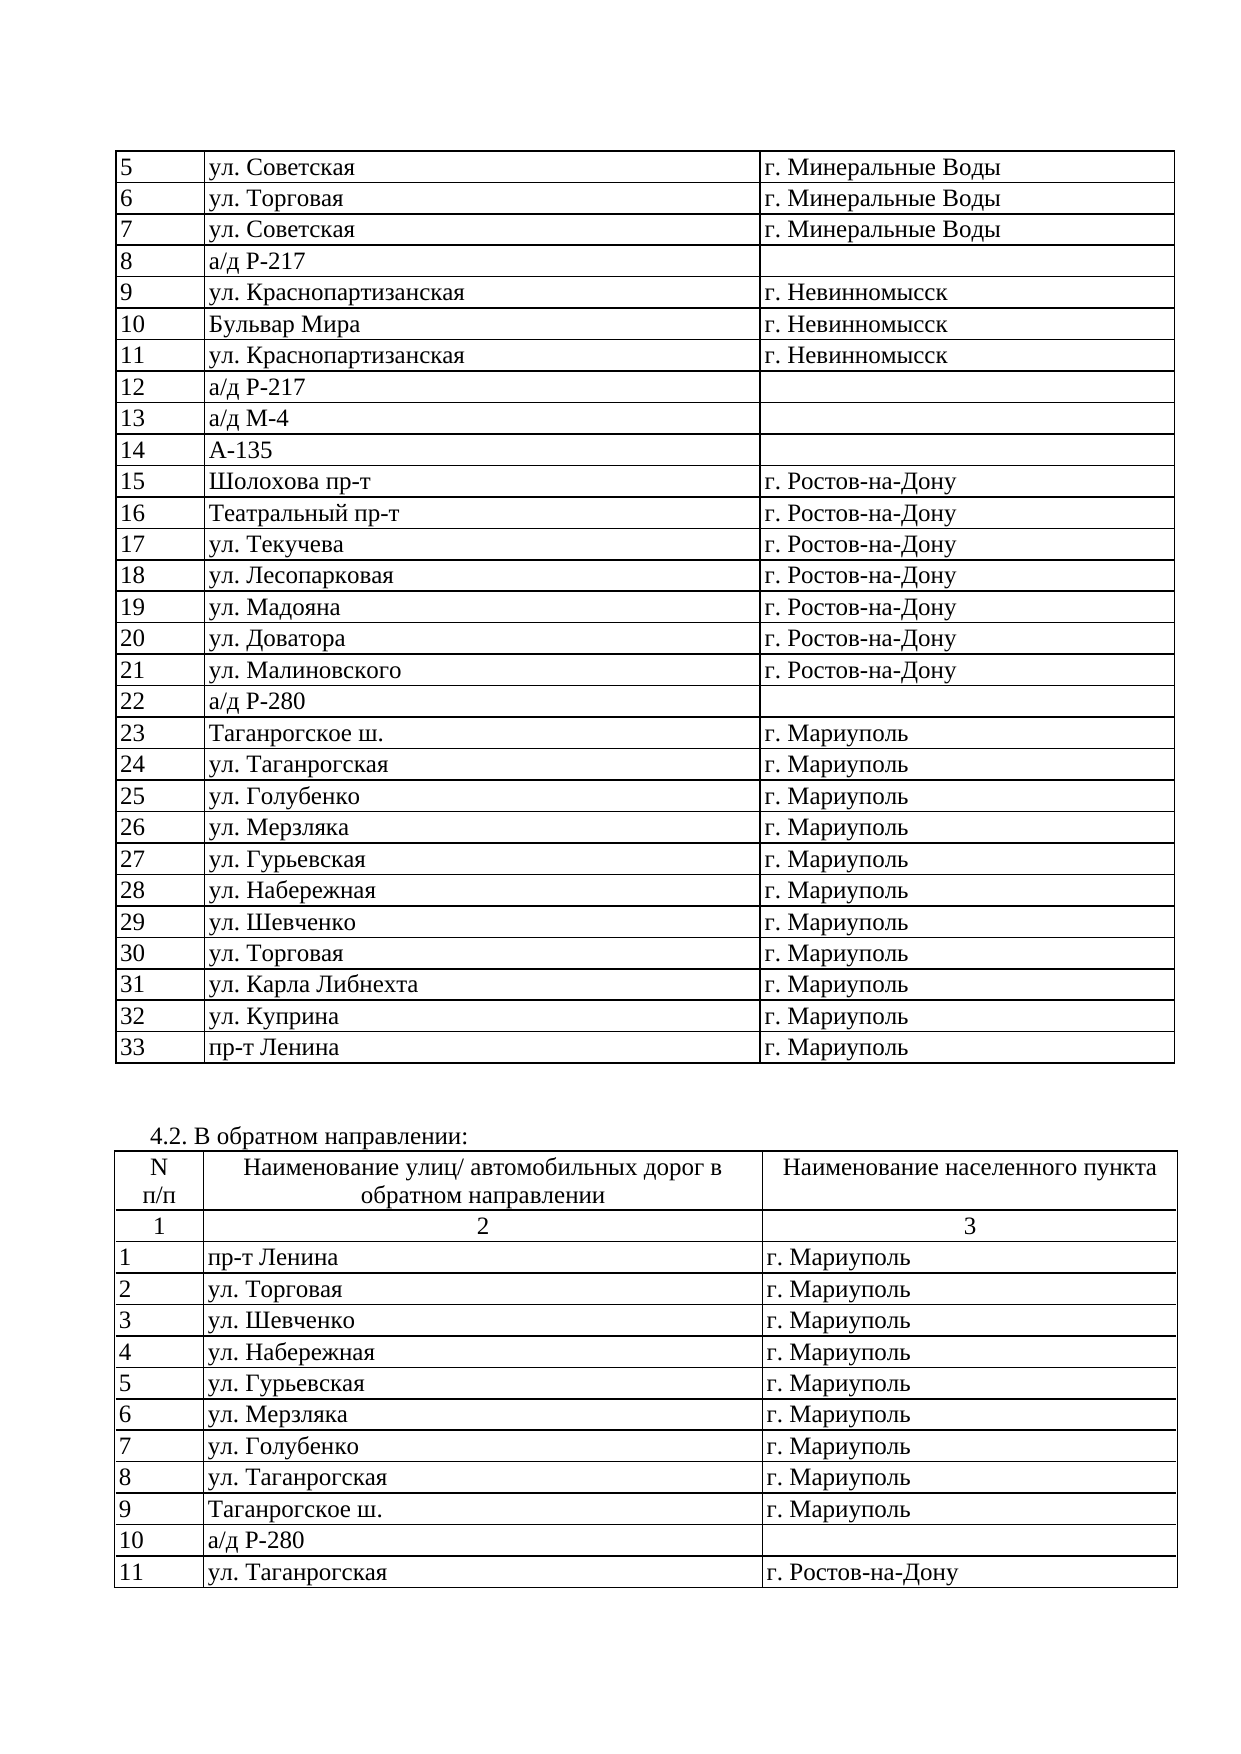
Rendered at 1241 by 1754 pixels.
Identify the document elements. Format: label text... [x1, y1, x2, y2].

table_cell 11 [117, 340, 204, 370]
table_cell 6 [115, 1399, 203, 1429]
table_cell г. Мариуполь [761, 844, 1174, 873]
table_cell ул. Шевченко [205, 907, 759, 936]
table_cell ул. Торговая [204, 1274, 762, 1303]
table_cell 5 [117, 152, 204, 181]
table_cell 25 [117, 781, 204, 811]
table_cell а/д Р-280 [205, 686, 759, 716]
table_cell ул. Мерзляка [205, 812, 759, 842]
table_cell 4 [115, 1336, 203, 1366]
table_cell 15 [117, 466, 204, 496]
table_cell 28 [117, 875, 204, 905]
table_cell г. Мариуполь [761, 938, 1174, 968]
table_cell г. Мариуполь [761, 781, 1174, 811]
table_cell ул. Торговая [205, 938, 759, 968]
table_cell 11 [115, 1556, 203, 1587]
table_cell 1 [115, 1242, 203, 1272]
table_cell ул. Таганрогская [205, 749, 759, 779]
table_cell г. Мариуполь [761, 875, 1174, 905]
table_cell [761, 403, 1174, 433]
table_cell г. Мариуполь [763, 1398, 1177, 1429]
table_cell 14 [117, 435, 204, 464]
table_cell Шолохова пр-т [205, 466, 759, 496]
table_cell 12 [117, 372, 204, 402]
table_cell ул. Торговая [205, 183, 759, 213]
table_cell г. Ростов-на-Дону [761, 592, 1174, 622]
table_cell ул. Голубенко [204, 1431, 762, 1461]
table_cell 30 [117, 938, 204, 968]
table_cell 24 [117, 749, 204, 779]
table_cell г. Мариуполь [761, 1032, 1174, 1062]
table_cell ул. Лесопарковая [205, 561, 759, 590]
table_cell 10 [117, 309, 204, 339]
table_cell 17 [117, 529, 204, 559]
table_cell г. Мариуполь [761, 812, 1174, 842]
table_cell 20 [117, 623, 204, 653]
table_cell г. Минеральные Воды [761, 215, 1174, 244]
table_cell 8 [115, 1462, 203, 1492]
table_cell 9 [115, 1493, 203, 1524]
table_cell ул. Таганрогская [204, 1557, 762, 1587]
table_cell 21 [117, 655, 204, 685]
table_cell г. Мариуполь [763, 1335, 1177, 1366]
table_cell 6 [117, 183, 204, 213]
table_cell г. Ростов-на-Дону [763, 1555, 1177, 1587]
table_cell ул. Мадояна [205, 592, 759, 622]
table_cell г. Мариуполь [763, 1304, 1177, 1335]
table_cell 7 [117, 215, 204, 244]
table_cell г. Мариуполь [763, 1366, 1177, 1398]
table_cell г. Мариуполь [761, 970, 1174, 999]
table_cell а/д Р-217 [205, 246, 759, 276]
table_cell 13 [117, 403, 204, 433]
table_cell 19 [117, 592, 204, 622]
table_cell а/д М-4 [205, 403, 759, 433]
text 4.2. В обратном направлении: [150, 1121, 1090, 1150]
table_cell г. Ростов-на-Дону [761, 623, 1174, 653]
table_cell г. Мариуполь [761, 907, 1174, 936]
table_cell ул. Куприна [205, 1001, 759, 1031]
table_cell ул. Шевченко [204, 1305, 762, 1335]
table_cell [761, 435, 1174, 464]
table_cell а/д Р-217 [205, 372, 759, 402]
table_cell ул. Карла Либнехта [205, 970, 759, 999]
table_cell Театральный пр-т [205, 498, 759, 527]
table_cell ул. Мерзляка [204, 1400, 762, 1429]
table_cell пр-т Ленина [204, 1242, 762, 1272]
table_cell 23 [117, 718, 204, 748]
table_cell ул. Текучева [205, 529, 759, 559]
table_cell 31 [117, 970, 204, 999]
table_cell ул. Советская [205, 152, 759, 181]
table_cell Бульвар Мира [205, 309, 759, 339]
table_cell г. Ростов-на-Дону [761, 655, 1174, 685]
table_cell ул. Малиновского [205, 655, 759, 685]
table_cell ул. Советская [205, 215, 759, 244]
table_cell 3 [115, 1305, 203, 1335]
table_cell г. Мариуполь [761, 718, 1174, 748]
table_cell г. Мариуполь [763, 1429, 1177, 1461]
table_cell 8 [117, 246, 204, 276]
table_header N п/п [115, 1152, 203, 1209]
table_cell 18 [117, 561, 204, 590]
table_cell ул. Набережная [204, 1337, 762, 1366]
table_cell г. Ростов-на-Дону [761, 561, 1174, 590]
table_cell 29 [117, 907, 204, 936]
table_cell г. Мариуполь [763, 1241, 1177, 1272]
table_cell 26 [117, 812, 204, 842]
table_cell г. Ростов-на-Дону [761, 498, 1174, 527]
table_cell 1 [115, 1210, 203, 1241]
table_cell г. Мариуполь [763, 1461, 1177, 1492]
table_cell 9 [117, 277, 204, 307]
table_cell ул. Гурьевская [204, 1368, 762, 1398]
table_cell г. Невинномысск [761, 309, 1174, 339]
table_cell 22 [117, 686, 204, 716]
table_cell г. Невинномысск [761, 340, 1174, 370]
table_cell ул. Гурьевская [205, 844, 759, 873]
table_cell ул. Голубенко [205, 781, 759, 811]
table_cell г. Мариуполь [763, 1272, 1177, 1303]
table_header Наименование улиц/ автомобильных дорог в обратном направлении [204, 1152, 762, 1209]
table_cell [761, 246, 1174, 276]
table_cell г. Мариуполь [761, 749, 1174, 779]
table_cell г. Невинномысск [761, 277, 1174, 307]
table_cell 2 [115, 1273, 203, 1303]
table_cell 5 [115, 1368, 203, 1398]
table_cell 10 [115, 1525, 203, 1555]
table_cell 3 [763, 1209, 1177, 1241]
table_header Наименование населенного пункта [763, 1152, 1177, 1209]
table_cell г. Мариуполь [761, 1001, 1174, 1031]
table_cell 33 [117, 1032, 204, 1062]
table_cell 27 [117, 844, 204, 873]
table_cell ул. Краснопартизанская [205, 277, 759, 307]
table_cell А-135 [205, 435, 759, 464]
table_cell г. Ростов-на-Дону [761, 529, 1174, 559]
table_cell пр-т Ленина [205, 1032, 759, 1062]
table_cell г. Мариуполь [763, 1492, 1177, 1524]
table_cell г. Минеральные Воды [761, 152, 1174, 181]
table_cell 16 [117, 498, 204, 527]
table_cell ул. Краснопартизанская [205, 340, 759, 370]
table_cell 7 [115, 1430, 203, 1461]
table_cell г. Минеральные Воды [761, 183, 1174, 213]
table_cell [761, 372, 1174, 402]
table_cell Таганрогское ш. [204, 1494, 762, 1524]
table_cell [763, 1524, 1177, 1555]
table_cell Таганрогское ш. [205, 718, 759, 748]
table_cell ул. Таганрогская [204, 1462, 762, 1492]
table_cell г. Ростов-на-Дону [761, 466, 1174, 496]
table_cell а/д Р-280 [204, 1525, 762, 1555]
table_cell ул. Доватора [205, 623, 759, 653]
table_cell 32 [117, 1001, 204, 1031]
table_cell [761, 686, 1174, 716]
table_cell ул. Набережная [205, 875, 759, 905]
table_cell 2 [204, 1211, 762, 1241]
